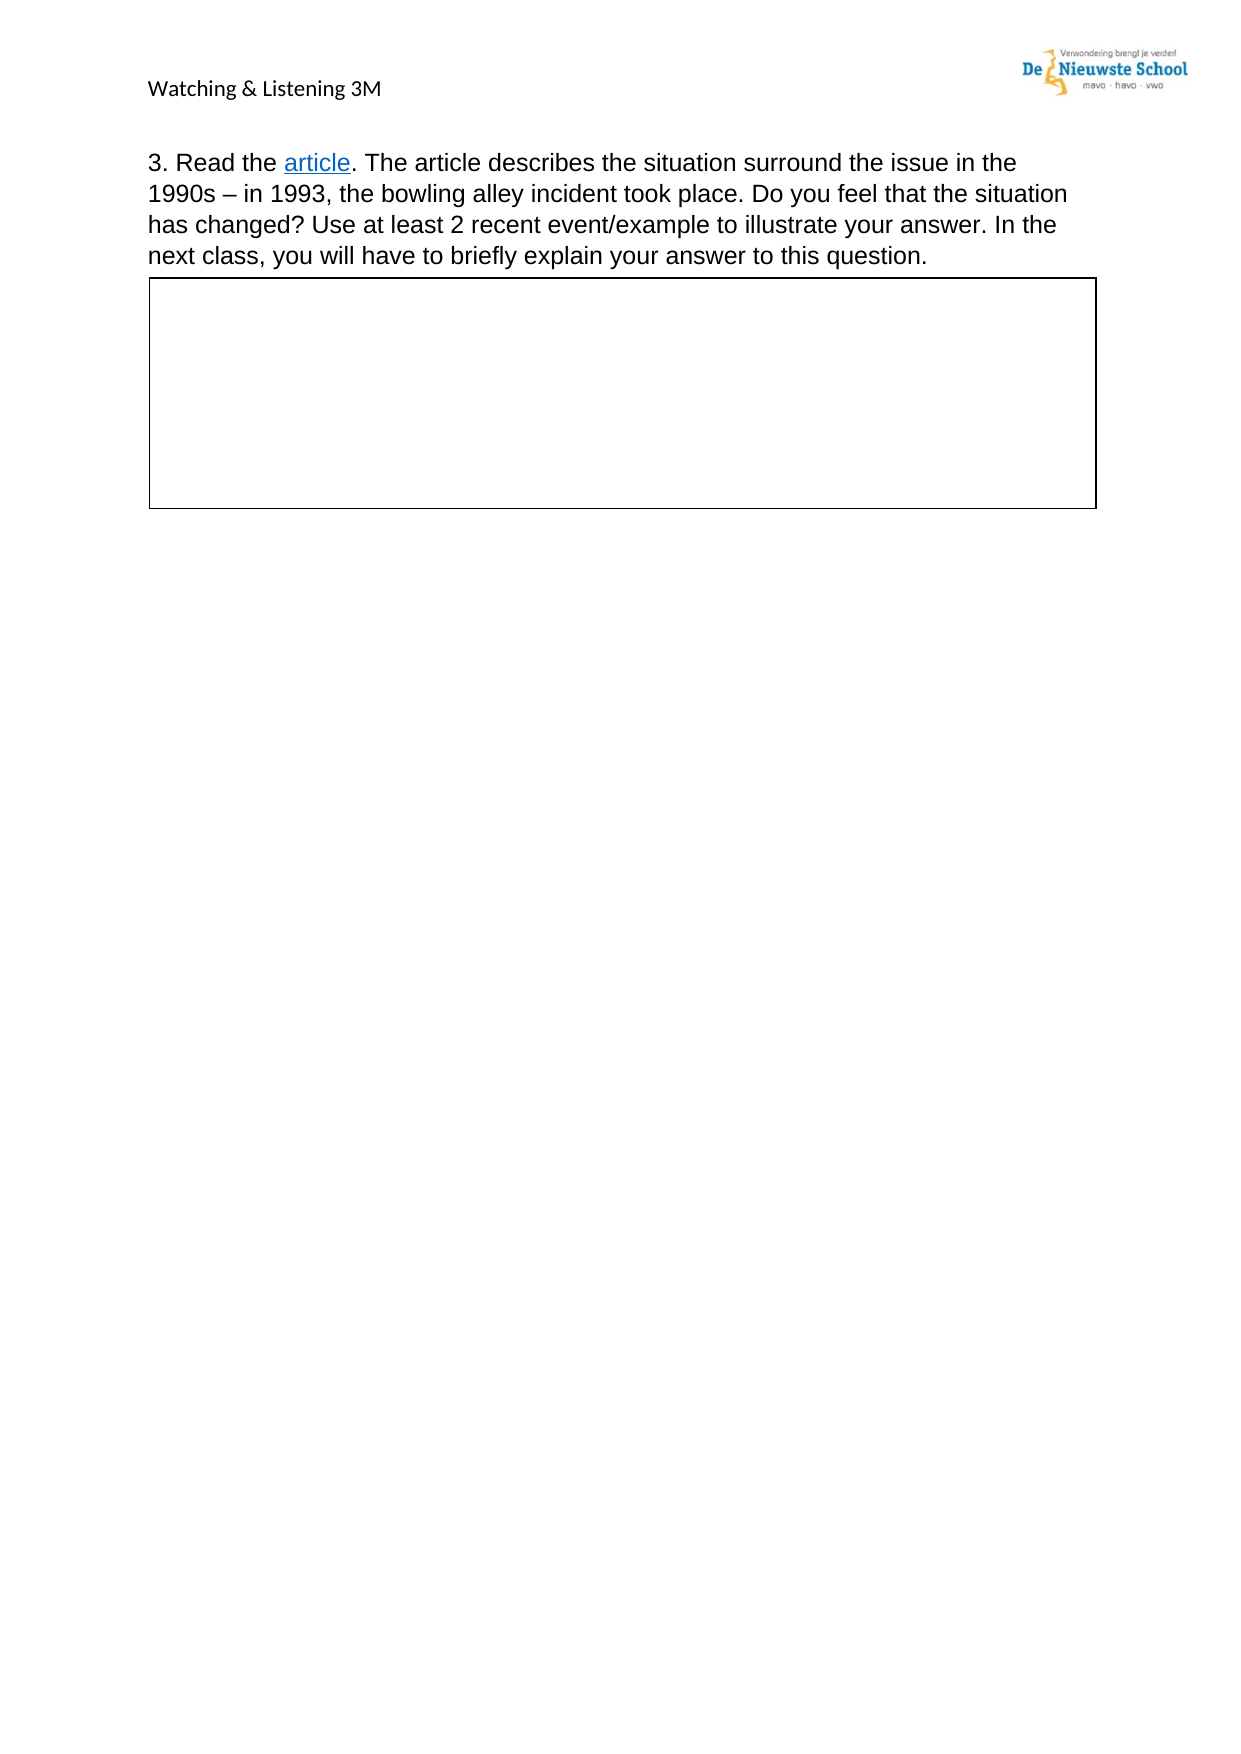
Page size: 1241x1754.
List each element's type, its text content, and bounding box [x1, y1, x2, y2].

picture [1019, 39, 1190, 102]
text 3. Read the article. The article describes the situation surround the issue in the 1990s – in 1993, the bowling alley incident took place. Do you feel that the situation has changed? Use at least 2 recent event/example to illustrate your answer. In the next class, you will have to briefly explain your answer to this question. [148, 148, 1092, 269]
